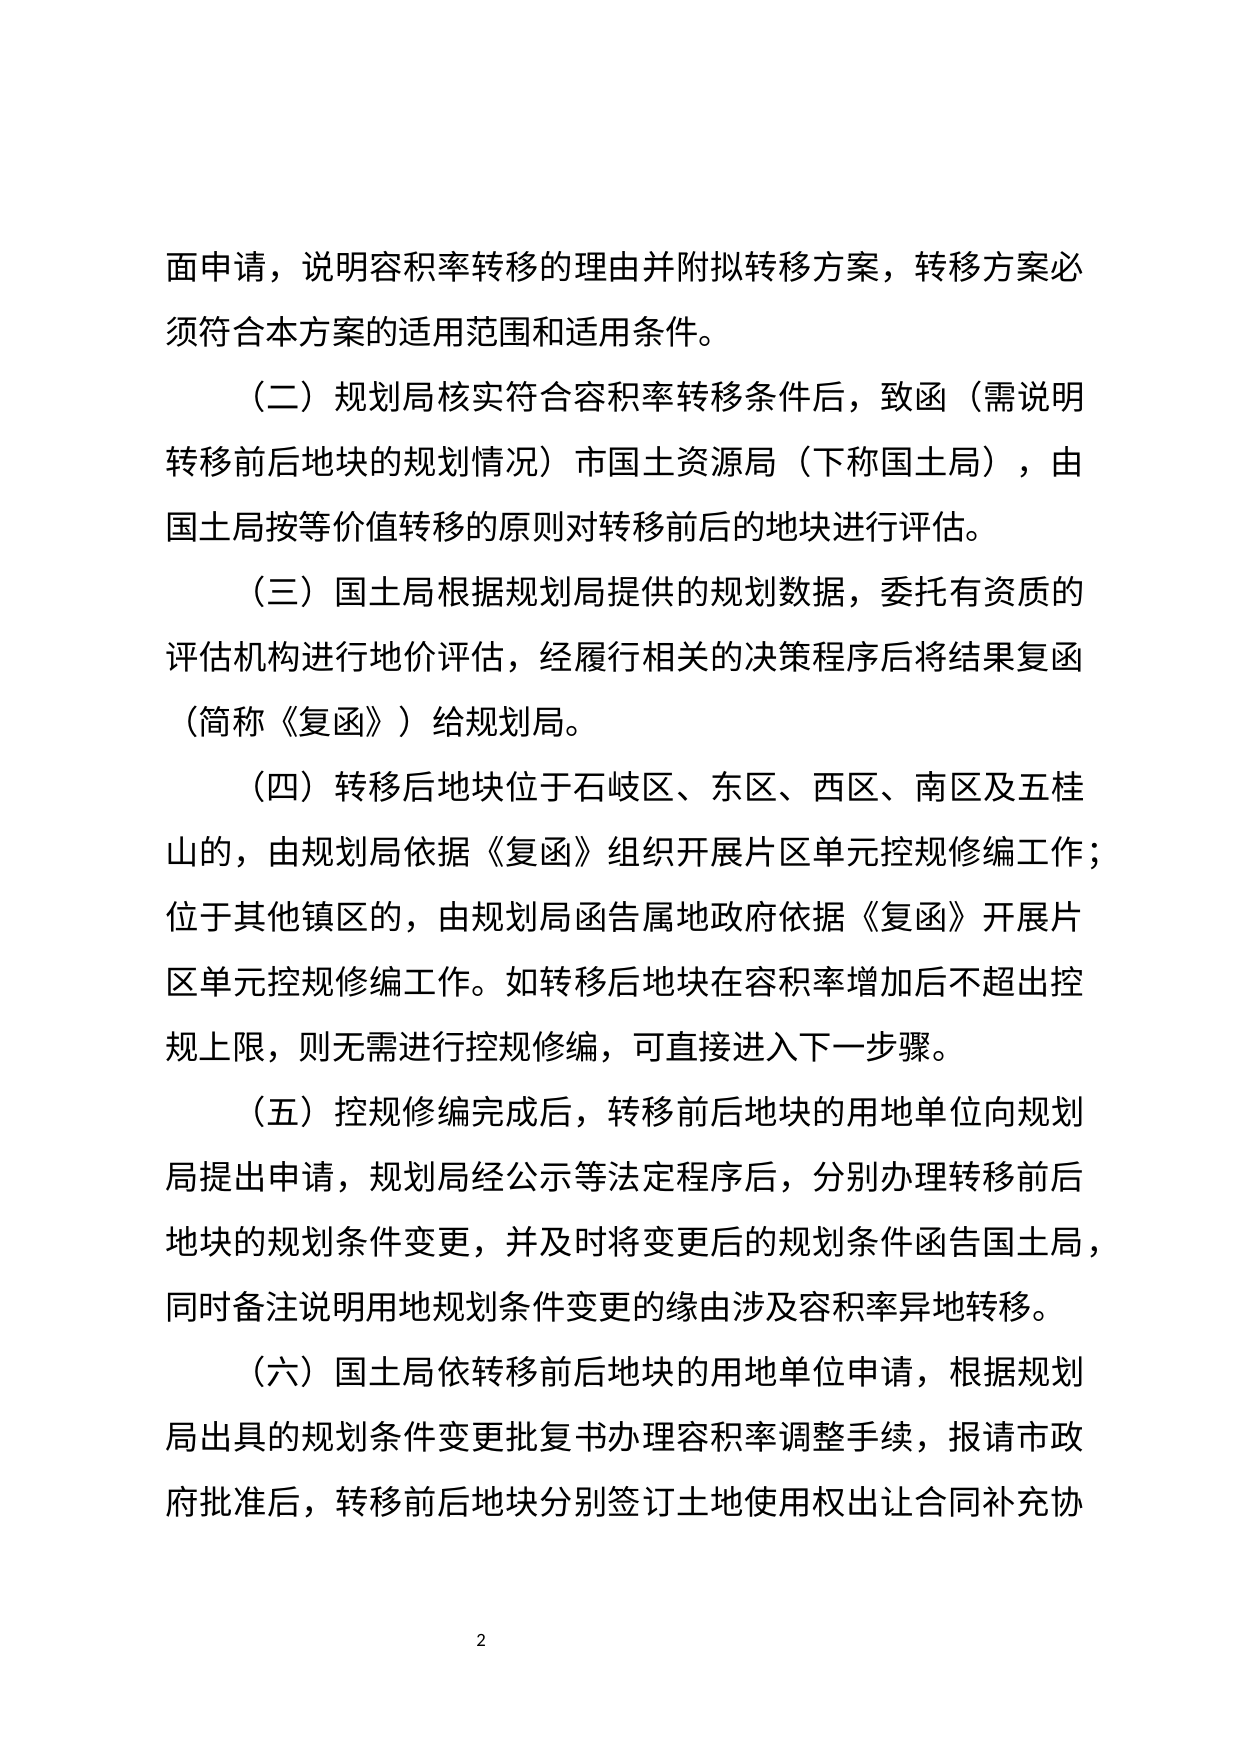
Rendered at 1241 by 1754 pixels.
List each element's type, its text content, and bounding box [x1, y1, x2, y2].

text （四）转移后地块位于石岐区、东区、西区、南区及五桂山的，由规划局依据《复函》组织开展片区单元控规修编工作；位于其他镇区的，由规划局函告属地政府依据《复函》开展片区单元控规修编工作。如转移后地块在容积率增加后不超出控规上限，则无需进行控规修编，可直接进入下一步骤。 [165, 753, 1087, 1078]
text （二）规划局核实符合容积率转移条件后，致函（需说明转移前后地块的规划情况）市国土资源局（下称国土局），由国土局按等价值转移的原则对转移前后的地块进行评估。 [165, 363, 1087, 558]
text （三）国土局根据规划局提供的规划数据，委托有资质的评估机构进行地价评估，经履行相关的决策程序后将结果复函（简称《复函》）给规划局。 [165, 558, 1087, 753]
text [165, 233, 1087, 363]
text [165, 1338, 1087, 1533]
text （五）控规修编完成后，转移前后地块的用地单位向规划局提出申请，规划局经公示等法定程序后，分别办理转移前后地块的规划条件变更，并及时将变更后的规划条件函告国土局，同时备注说明用地规划条件变更的缘由涉及容积率异地转移。 [165, 1078, 1087, 1338]
